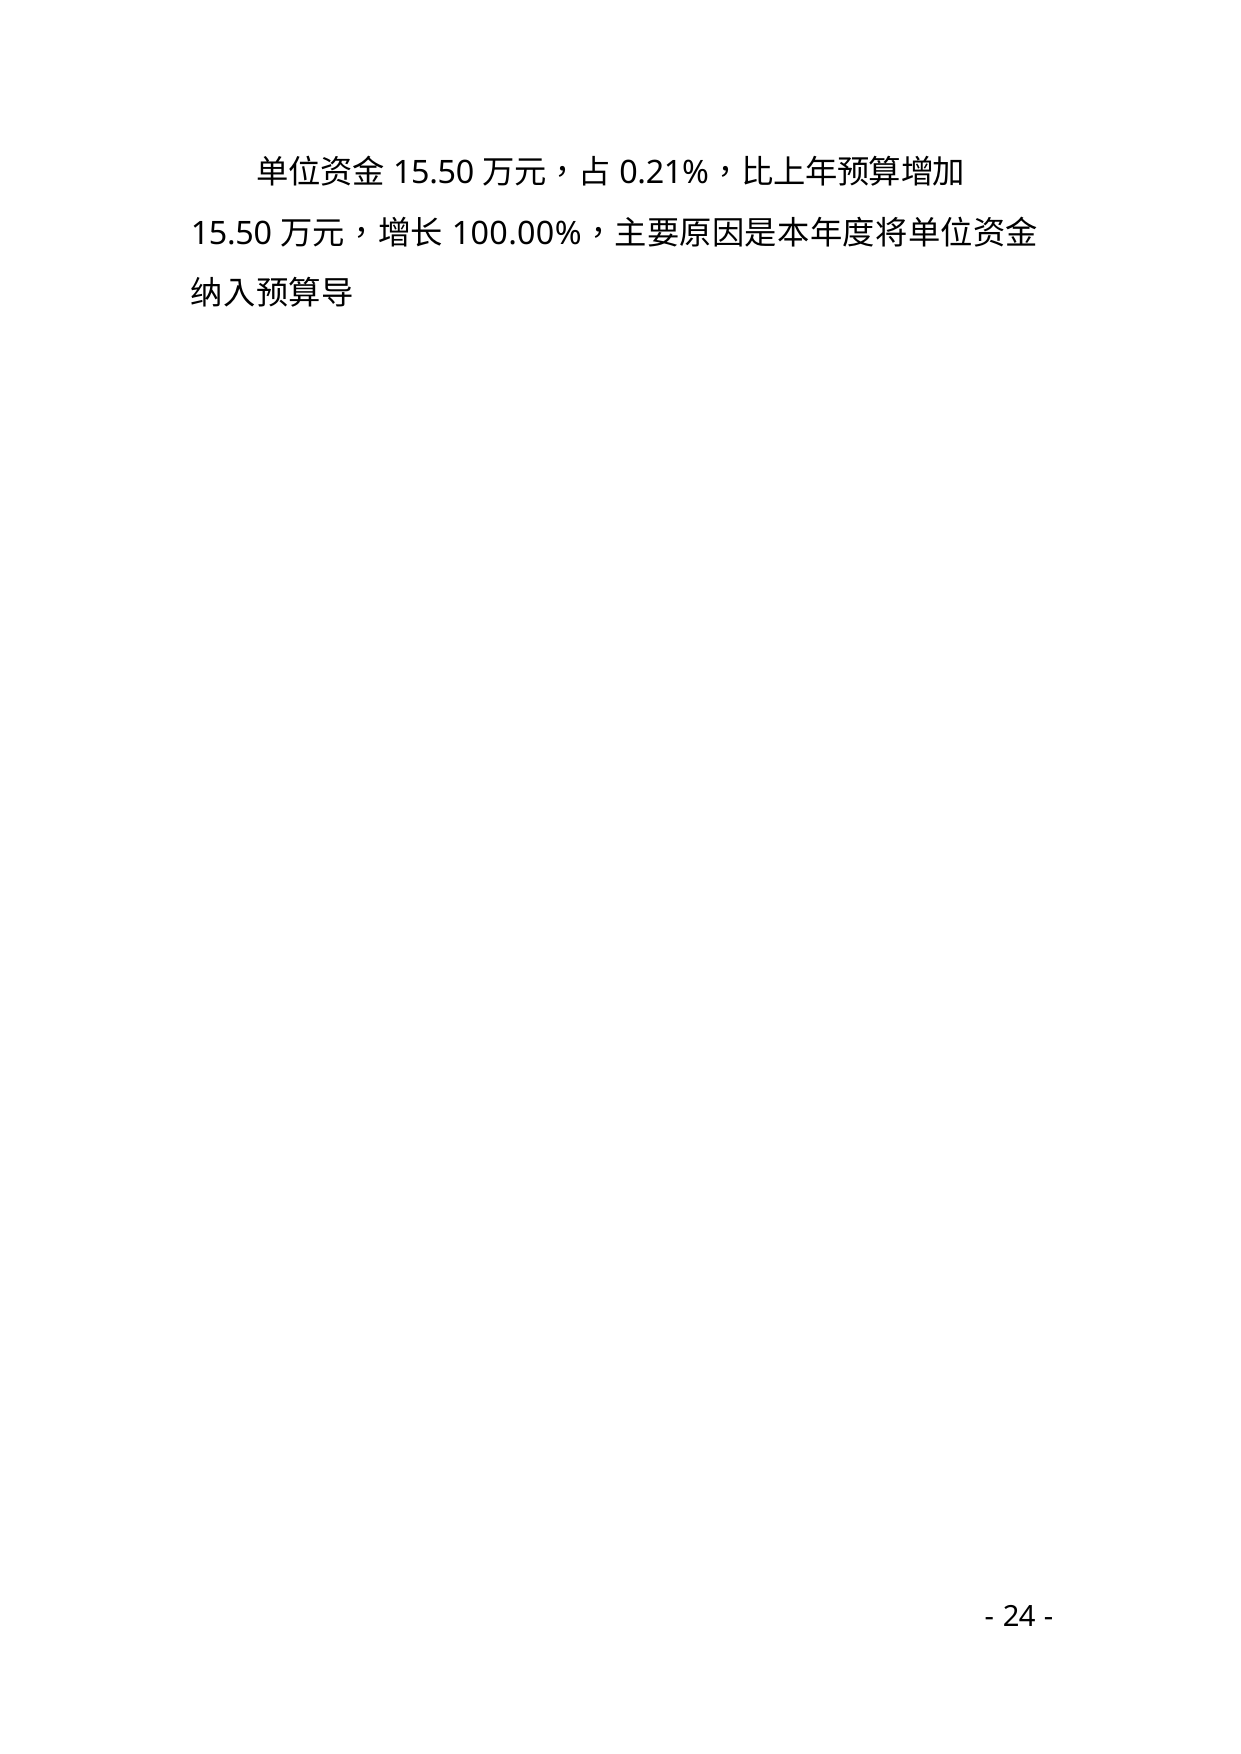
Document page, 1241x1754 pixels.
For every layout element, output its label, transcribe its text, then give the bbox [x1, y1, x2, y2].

text 单位资金 15.50 万元，占 0.21%，比上年预算增加 15.50 万元，增长 100.00%，主要原因是本年度将单位资金纳入预算导 [191, 149, 1053, 314]
